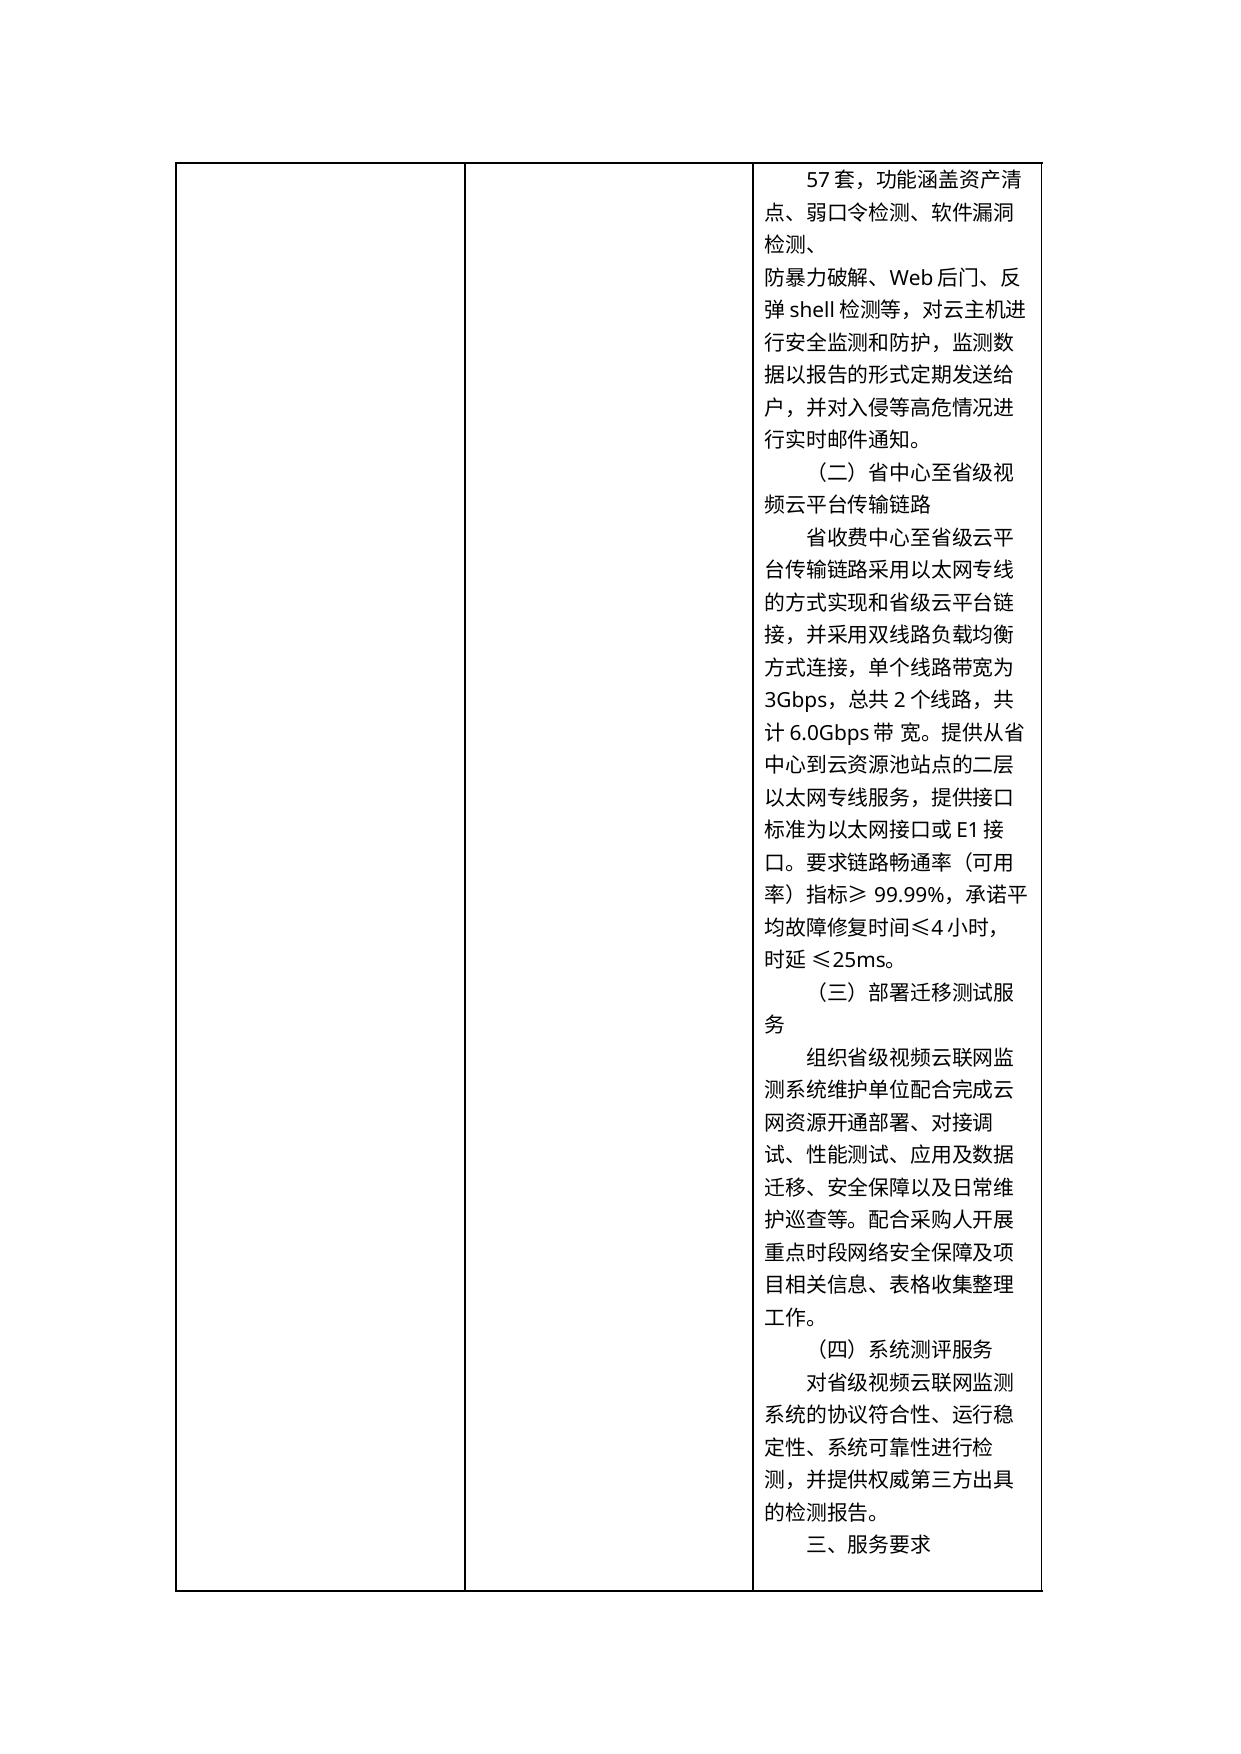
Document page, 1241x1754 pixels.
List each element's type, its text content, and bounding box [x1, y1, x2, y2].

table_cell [754, 164, 1041, 1590]
table_cell ★ [466, 164, 752, 1590]
table_cell 1 [177, 164, 464, 1590]
